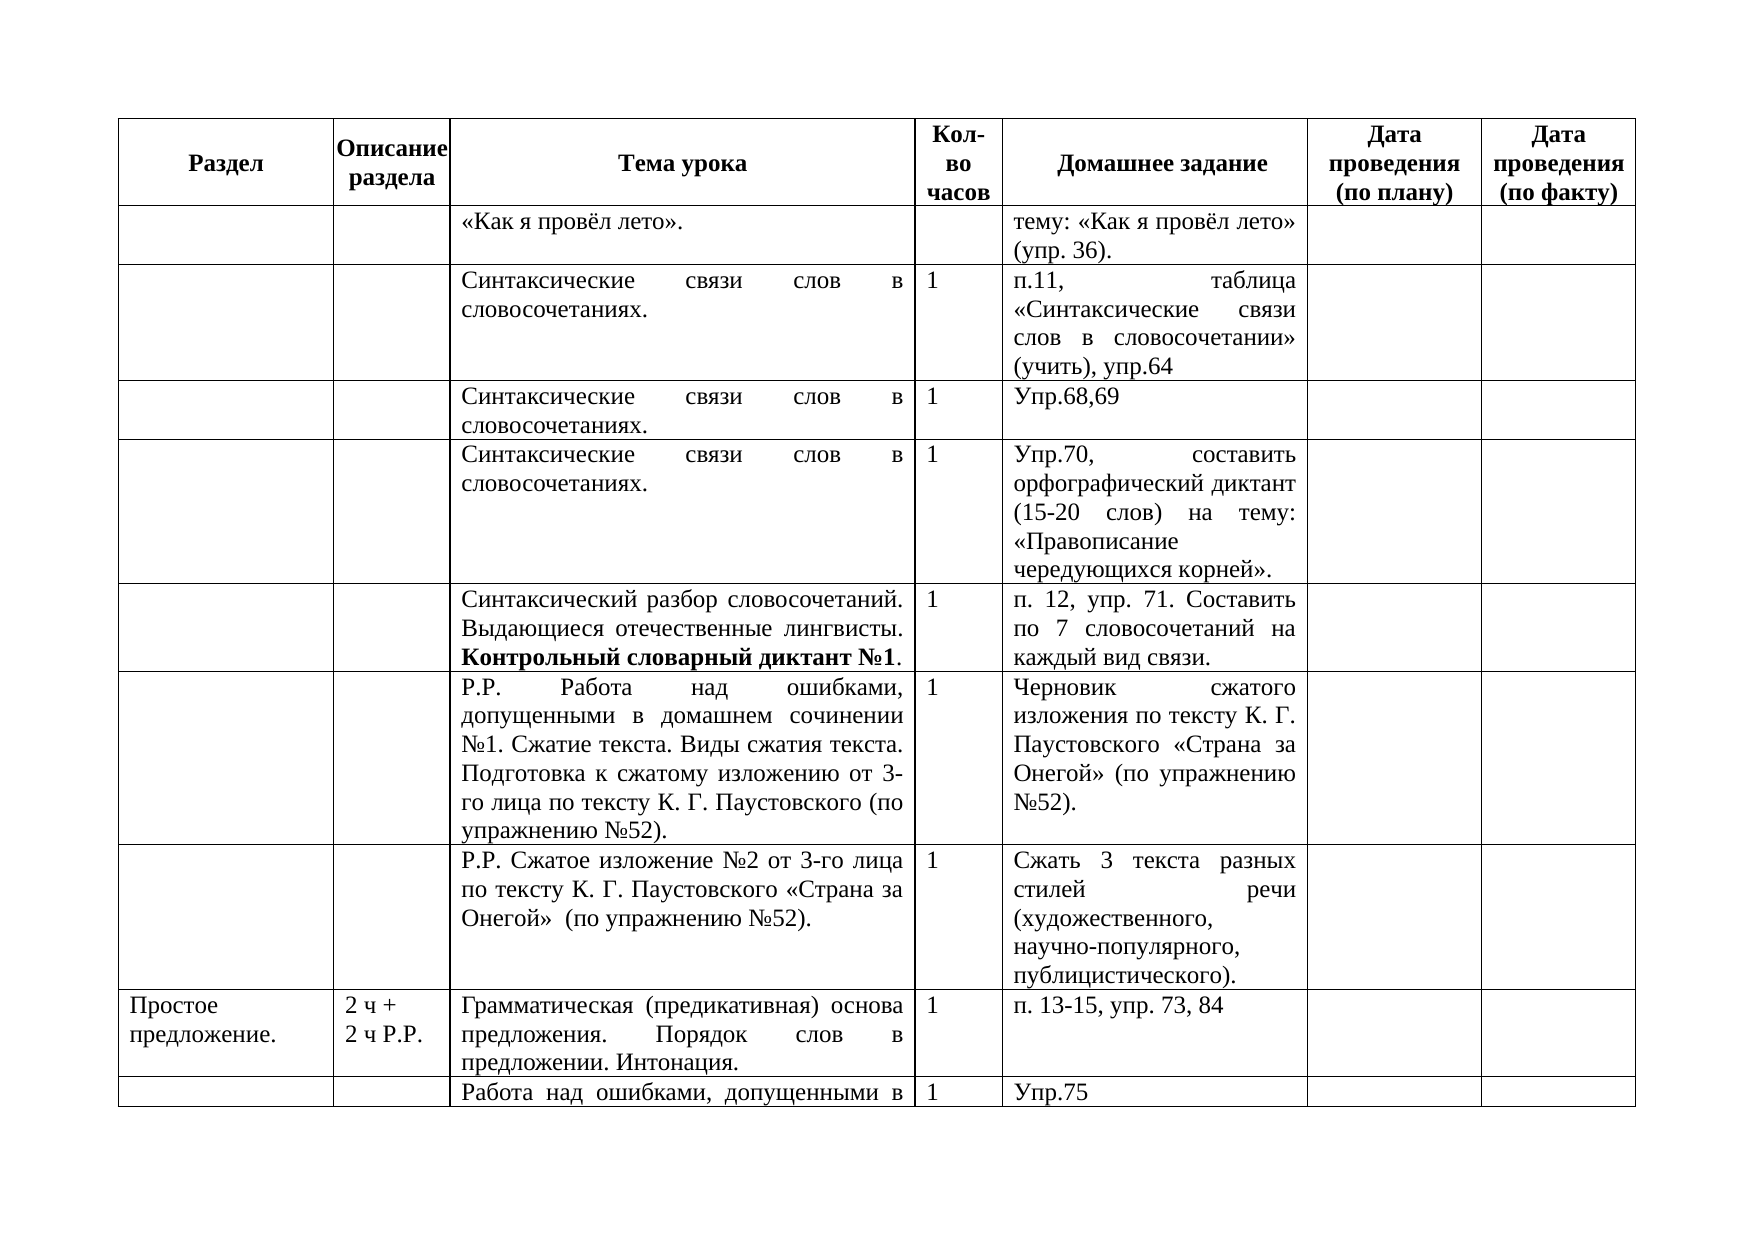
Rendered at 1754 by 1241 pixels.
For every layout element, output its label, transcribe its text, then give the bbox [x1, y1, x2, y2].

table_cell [451, 206, 914, 264]
table_cell [1482, 845, 1635, 989]
table_header Дата проведения (по плану) [1308, 119, 1481, 205]
table_cell Синтаксические связи слов в словосочетаниях. [451, 440, 914, 583]
table_header Описание раздела [334, 119, 449, 205]
table_cell [119, 845, 333, 989]
table_cell п. 12, упр. 71. Составить по 7 словосочетаний на каждый вид связи. [1003, 584, 1307, 671]
table_cell Р.Р. Сжатое изложение №2 от 3-го лица по тексту К. Г. Паустовского «Страна за Онегой» (по упражнению №52). [451, 845, 914, 989]
table_cell [1482, 381, 1635, 438]
table_header Дата проведения (по факту) [1482, 119, 1635, 205]
table_cell [334, 1077, 449, 1106]
table_cell [334, 584, 449, 671]
table_cell Грамматическая (предикативная) основа предложения. Порядок слов в предложении. Интонация. [451, 990, 914, 1076]
table_cell Синтаксические связи слов в словосочетаниях. [451, 381, 914, 438]
table_cell 1 [916, 206, 1002, 264]
table_cell 1 [916, 265, 1002, 380]
table_cell 1 [916, 672, 1002, 844]
table_cell [334, 672, 449, 844]
table_cell Упр.68,69 [1003, 381, 1307, 438]
table_cell [119, 1077, 333, 1106]
table_cell [1308, 1077, 1481, 1106]
table_cell [1308, 265, 1481, 380]
table_cell [119, 440, 333, 583]
table_cell 1 [916, 381, 1002, 438]
table_cell [1308, 584, 1481, 671]
table_cell [1308, 672, 1481, 844]
table_cell [1482, 440, 1635, 583]
table_cell [334, 265, 449, 380]
table_cell [119, 206, 333, 264]
table_cell Сжать 3 текста разных стилей речи (художественного, научно-популярного, публицистического). [1003, 845, 1307, 989]
table_cell 1 [916, 584, 1002, 671]
table_cell [119, 672, 333, 844]
table_cell [334, 381, 449, 438]
table_cell Черновик сжатого изложения по тексту К. Г. Паустовского «Страна за Онегой» (по упражнению №52). [1003, 672, 1307, 844]
table_cell Упр.75 [1003, 1077, 1307, 1106]
table_cell [1482, 1077, 1635, 1106]
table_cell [451, 1077, 914, 1106]
table_cell [334, 440, 449, 583]
table_cell Синтаксические связи слов в словосочетаниях. [451, 265, 914, 380]
table_cell [1482, 265, 1635, 380]
table_cell [119, 381, 333, 438]
table_cell п.11, таблица «Синтаксические связи слов в словосочетании» (учить), упр.64 [1003, 265, 1307, 380]
table_cell 1 [916, 990, 1002, 1076]
table_cell Упр.70, составить орфографический диктант (15-20 слов) на тему: «Правописание чередующихся корней». [1003, 440, 1307, 583]
table_cell 2 ч + 2 ч Р.Р. [334, 990, 449, 1076]
table_header Раздел [119, 119, 333, 205]
table_cell [1482, 584, 1635, 671]
table_cell Р.Р. Работа над ошибками, допущенными в домашнем сочинении №1. Сжатие текста. Виды сжатия текста. Подготовка к сжатому изложению от 3-го лица по тексту К. Г. Паустовского (по упражнению №52). [451, 672, 914, 844]
table_cell [119, 265, 333, 380]
table_cell [1308, 381, 1481, 438]
table_cell [1308, 440, 1481, 583]
table_cell 1 [916, 1077, 1002, 1106]
table_cell [1308, 206, 1481, 264]
table_cell [119, 584, 333, 671]
table_cell [1482, 672, 1635, 844]
table_cell [1482, 990, 1635, 1076]
table_cell [1482, 206, 1635, 264]
table_header Кол-во часов [916, 119, 1002, 205]
table_cell Синтаксический разбор словосочетаний. Выдающиеся отечественные лингвисты. Контрольный словарный диктант №1. [451, 584, 914, 671]
table_header Тема урока [451, 119, 914, 205]
table_cell п. 13-15, упр. 73, 84 [1003, 990, 1307, 1076]
table_cell 1 [916, 440, 1002, 583]
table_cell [1003, 206, 1307, 264]
table_cell [1308, 845, 1481, 989]
table_header Домашнее задание [1003, 119, 1307, 205]
table_cell 1 [916, 845, 1002, 989]
table_cell [334, 845, 449, 989]
table_cell Простое предложение. [119, 990, 333, 1076]
table_cell [1308, 990, 1481, 1076]
table_cell [334, 206, 449, 264]
